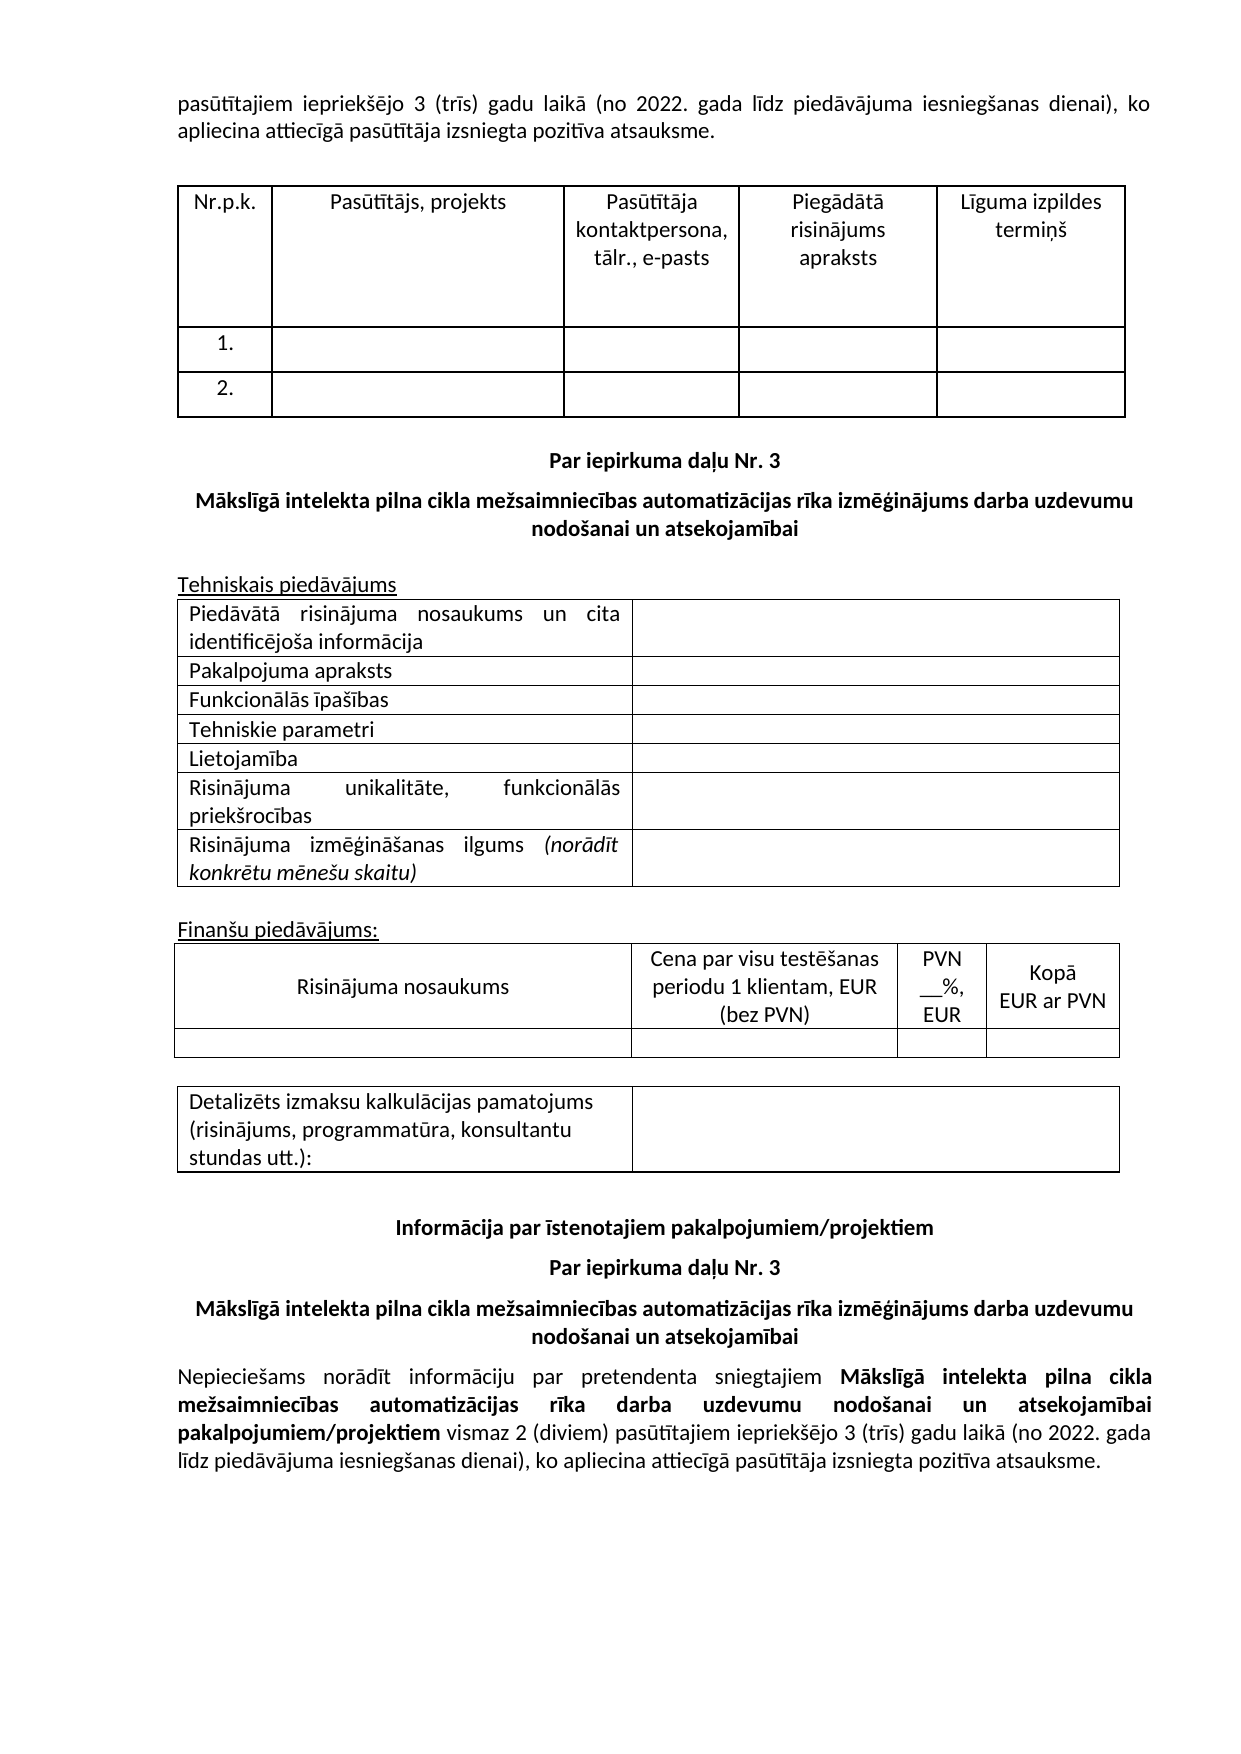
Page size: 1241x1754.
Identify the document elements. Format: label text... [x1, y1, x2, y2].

table_cell Risinājuma izmēģināšanas ilgums (norādīt konkrētu mēnešu skaitu) [178, 830, 632, 886]
table_header PVN __%, EUR [898, 944, 986, 1028]
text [177, 89, 1152, 145]
table_cell [740, 328, 936, 371]
table_cell [565, 373, 738, 416]
table_cell [633, 773, 1119, 829]
table_cell [633, 744, 1119, 772]
table_header Pasūtītāja kontaktpersona, tālr., e-pasts [565, 187, 738, 326]
text Par iepirkuma daļu Nr. 3 [177, 1253, 1152, 1281]
text Mākslīgā intelekta pilna cikla mežsaimniecības automatizācijas rīka izmēģinājums darba uzdevumu nodošanai un atsekojamībai [177, 1294, 1152, 1350]
table_cell [175, 1029, 631, 1057]
table_header Risinājuma nosaukums [175, 944, 631, 1028]
table_header Cena par visu testēšanas periodu 1 klientam, EUR (bez PVN) [632, 944, 897, 1028]
table_header Piegādātā risinājums apraksts [740, 187, 936, 326]
table_cell [633, 657, 1119, 684]
text Par iepirkuma daļu Nr. 3 [177, 446, 1152, 474]
table_cell [740, 373, 936, 416]
table_cell [938, 328, 1124, 371]
table_header Kopā EUR ar PVN [987, 944, 1119, 1028]
table_header Pasūtītājs, projekts [273, 187, 563, 326]
table_header Piedāvātā risinājuma nosaukums un cita identificējoša informācija [178, 600, 632, 656]
table_cell [632, 1029, 897, 1057]
table_cell Funkcionālās īpašības [178, 686, 632, 714]
table_header Līguma izpildes termiņš [938, 187, 1124, 326]
table_cell Pakalpojuma apraksts [178, 657, 632, 684]
table_cell Risinājuma unikalitāte, funkcionālās priekšrocības [178, 773, 632, 829]
table_header Detalizēts izmaksu kalkulācijas pamatojums (risinājums, programmatūra, konsultantu stundas utt.): [178, 1087, 632, 1171]
table_header Nr.p.k. [179, 187, 271, 326]
table_cell 2. [179, 373, 271, 416]
text Informācija par īstenotajiem pakalpojumiem/projektiem [177, 1213, 1152, 1241]
table_cell [633, 686, 1119, 714]
table_cell [633, 715, 1119, 743]
table_cell [273, 373, 563, 416]
table_header [633, 1087, 1119, 1171]
text Finanšu piedāvājums: [177, 915, 1152, 943]
table_cell Tehniskie parametri [178, 715, 632, 743]
table_cell Lietojamība [178, 744, 632, 772]
table_cell [938, 373, 1124, 416]
text Nepieciešams norādīt informāciju par pretendenta sniegtajiem Mākslīgā intelekta pilna cikla mežsaimniecības automatizācijas rīka darba uzdevumu nodošanai un atsekojamībai pakalpojumiem/projektiem vismaz 2 (diviem) pasūtītajiem iepriekšējo 3 (trīs) gadu laikā (no 2022. gada līdz piedāvājuma iesniegšanas dienai), ko apliecina attiecīgā pasūtītāja izsniegta pozitīva atsauksme. [177, 1362, 1152, 1474]
table_cell [273, 328, 563, 371]
text Tehniskais piedāvājums [177, 570, 1152, 598]
table_cell [633, 830, 1119, 886]
table_cell [898, 1029, 986, 1057]
table_header [633, 600, 1119, 656]
table_cell [565, 328, 738, 371]
table_cell 1. [179, 328, 271, 371]
text Mākslīgā intelekta pilna cikla mežsaimniecības automatizācijas rīka izmēģinājums darba uzdevumu nodošanai un atsekojamībai [177, 486, 1152, 542]
table_cell [987, 1029, 1119, 1057]
